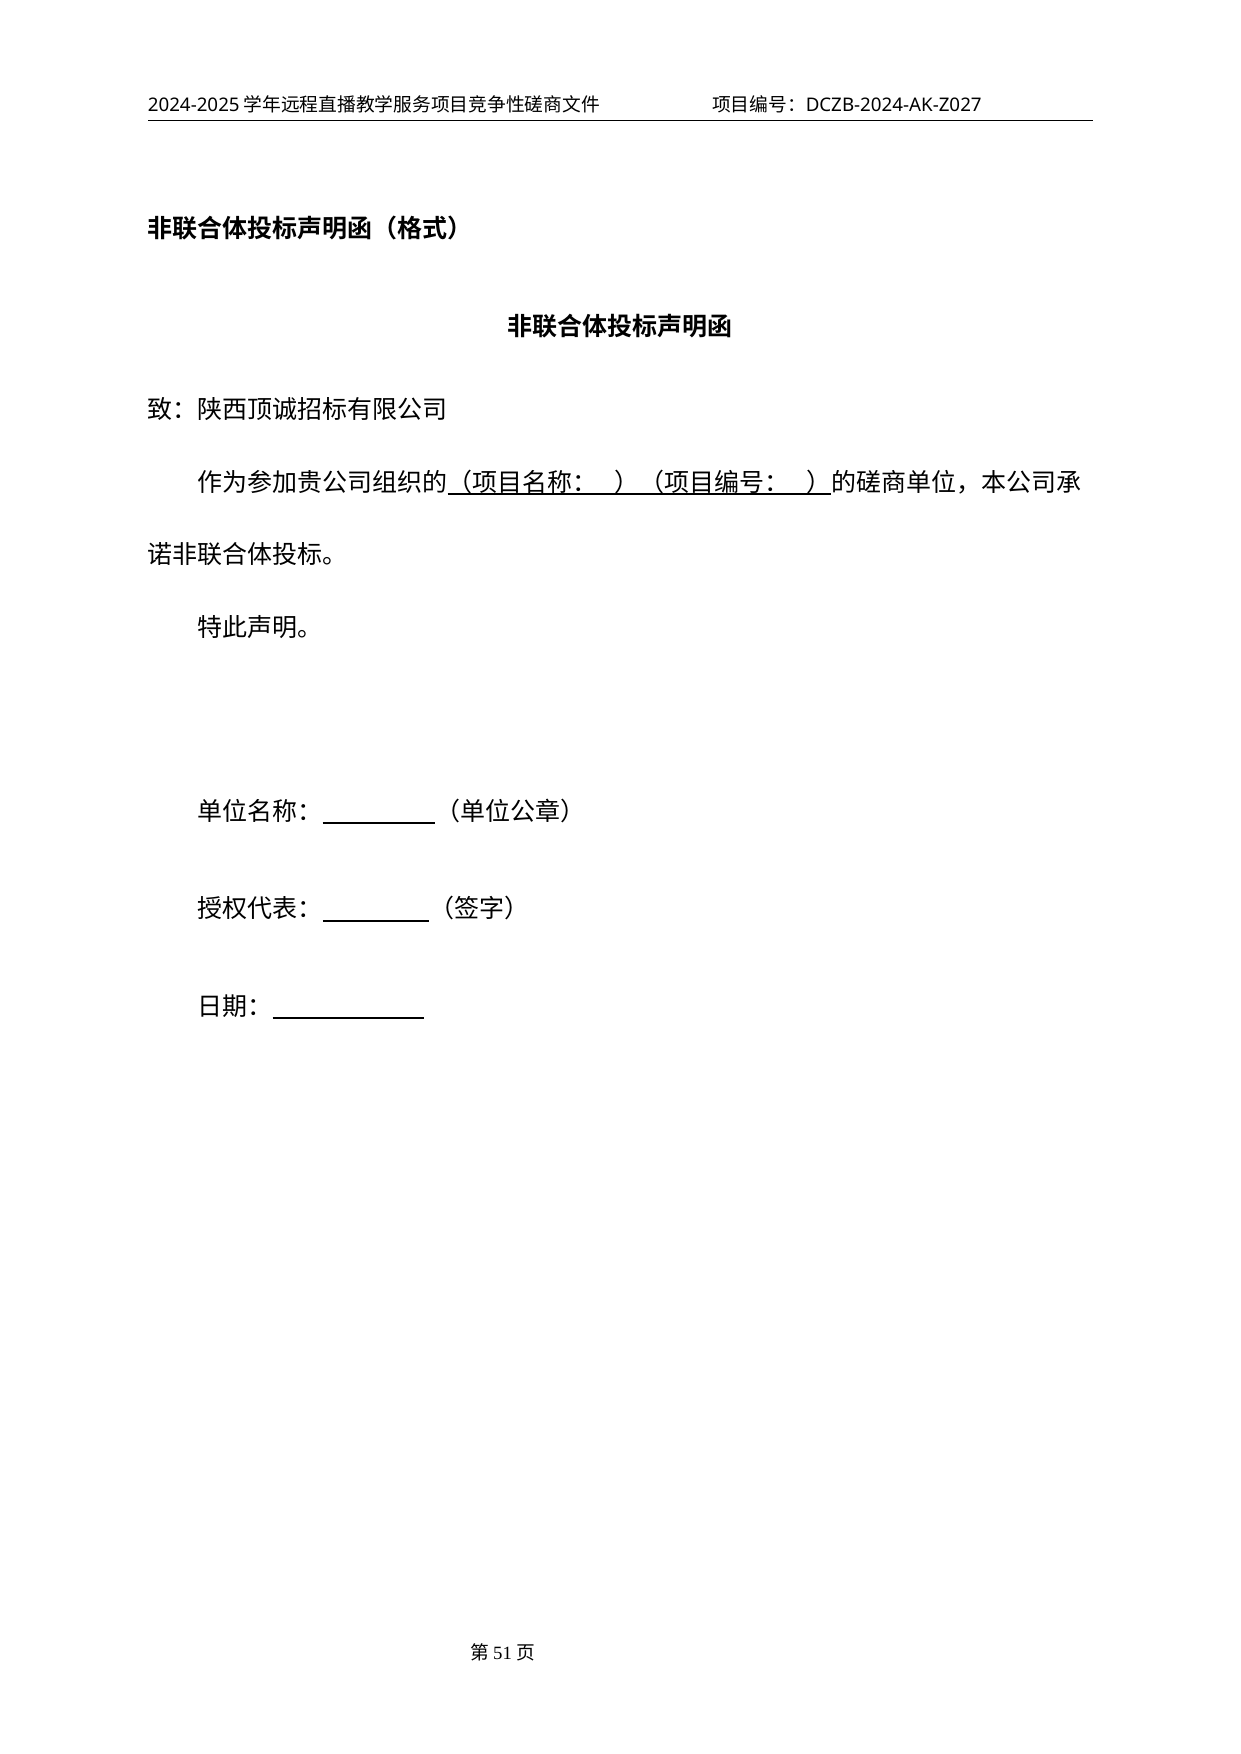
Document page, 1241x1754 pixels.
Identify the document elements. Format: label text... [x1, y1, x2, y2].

text 作为参加贵公司组织的（项目名称： ）（项目编号： ）的磋商单位，本公司承诺非联合体投标。 [148, 462, 1093, 571]
text 特此声明。 [148, 607, 1093, 643]
text 单位名称： （单位公章） [148, 777, 1093, 842]
text 授权代表： （签字） [148, 874, 1093, 939]
text 日期： [148, 972, 1093, 1037]
text 非联合体投标声明函 [148, 292, 1093, 357]
text 致：陕西顶诚招标有限公司 [148, 389, 1093, 426]
text 非联合体投标声明函（格式） [148, 194, 1093, 259]
